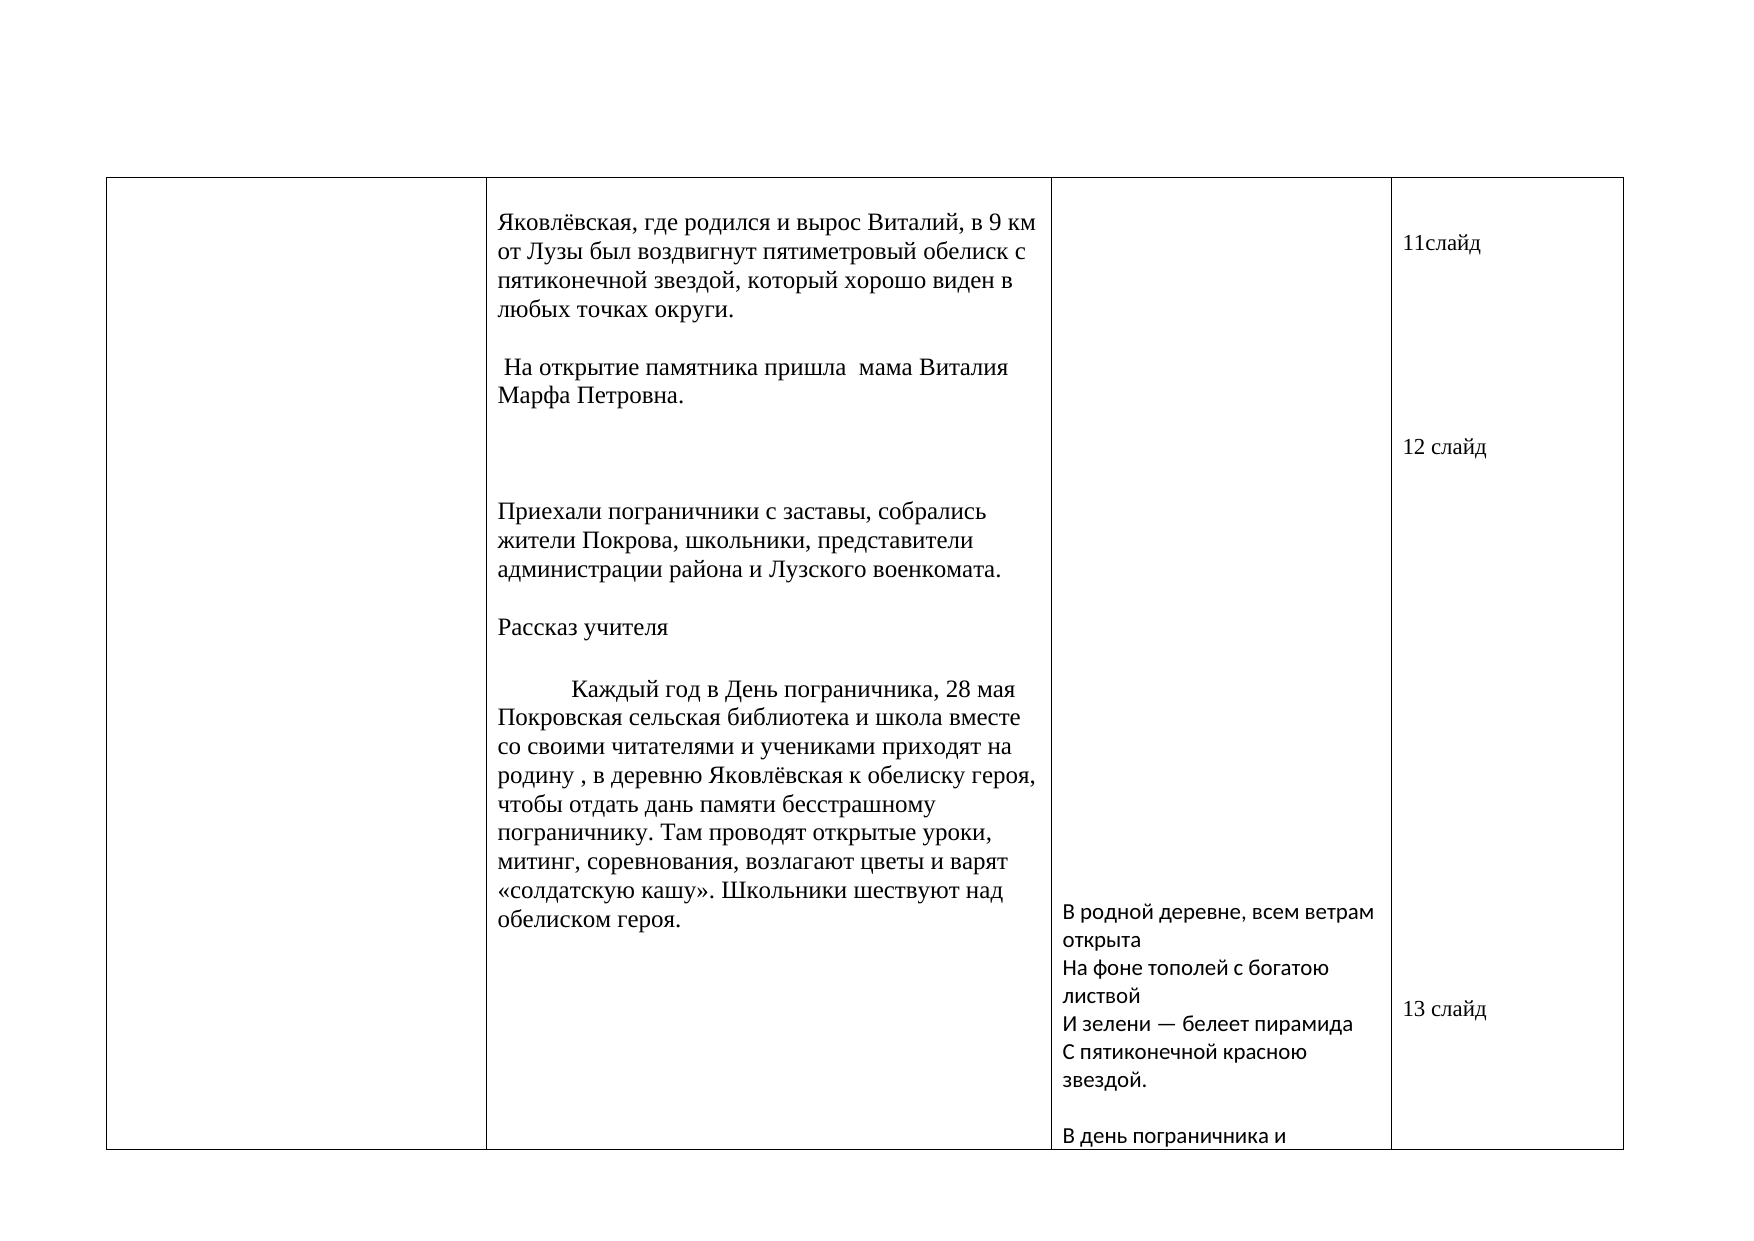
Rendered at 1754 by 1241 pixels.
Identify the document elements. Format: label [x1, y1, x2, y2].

table_cell [107, 178, 486, 1149]
table_cell [1052, 178, 1391, 1149]
table_cell [1392, 178, 1623, 1149]
table_cell [487, 178, 1051, 1149]
